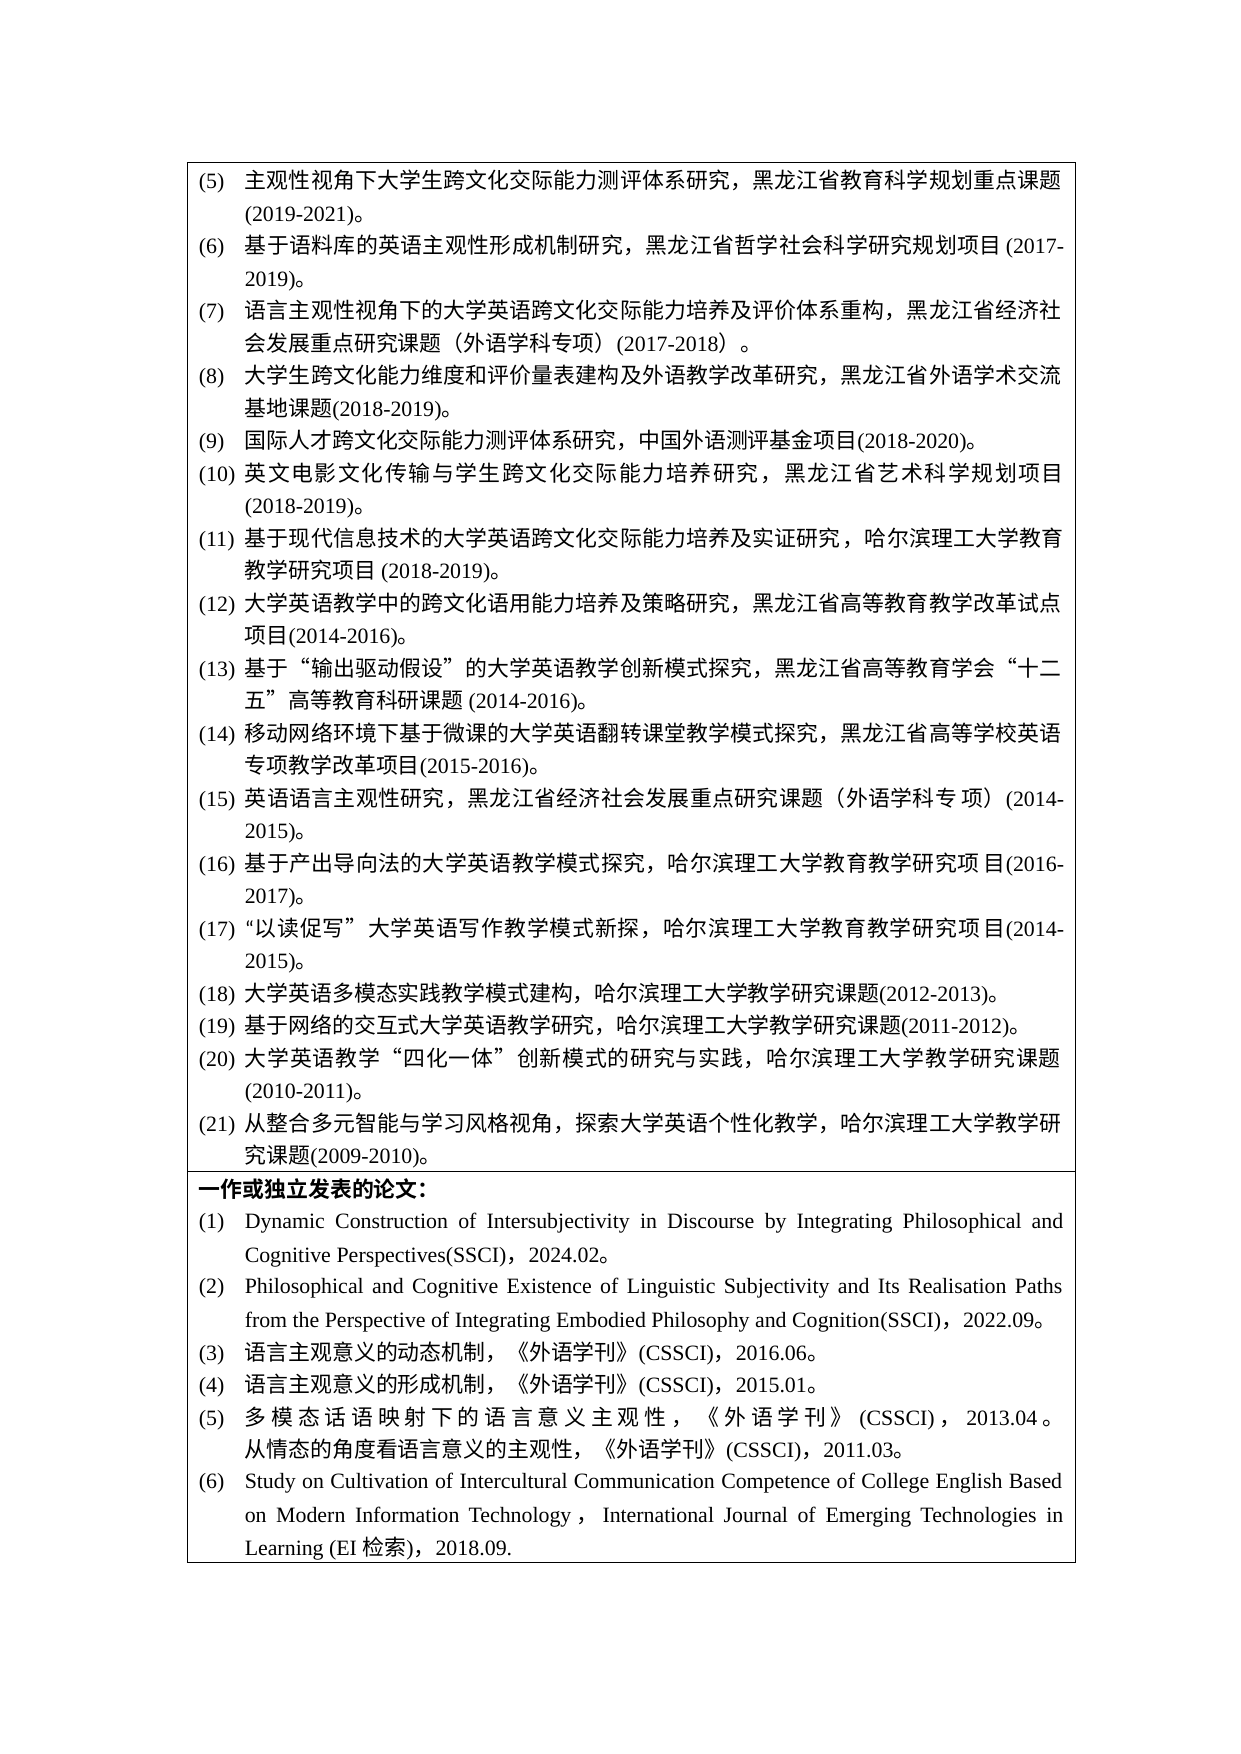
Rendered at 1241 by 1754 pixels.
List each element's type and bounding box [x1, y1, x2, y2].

table_cell [188, 163, 1075, 1171]
table_cell [188, 1172, 1075, 1562]
